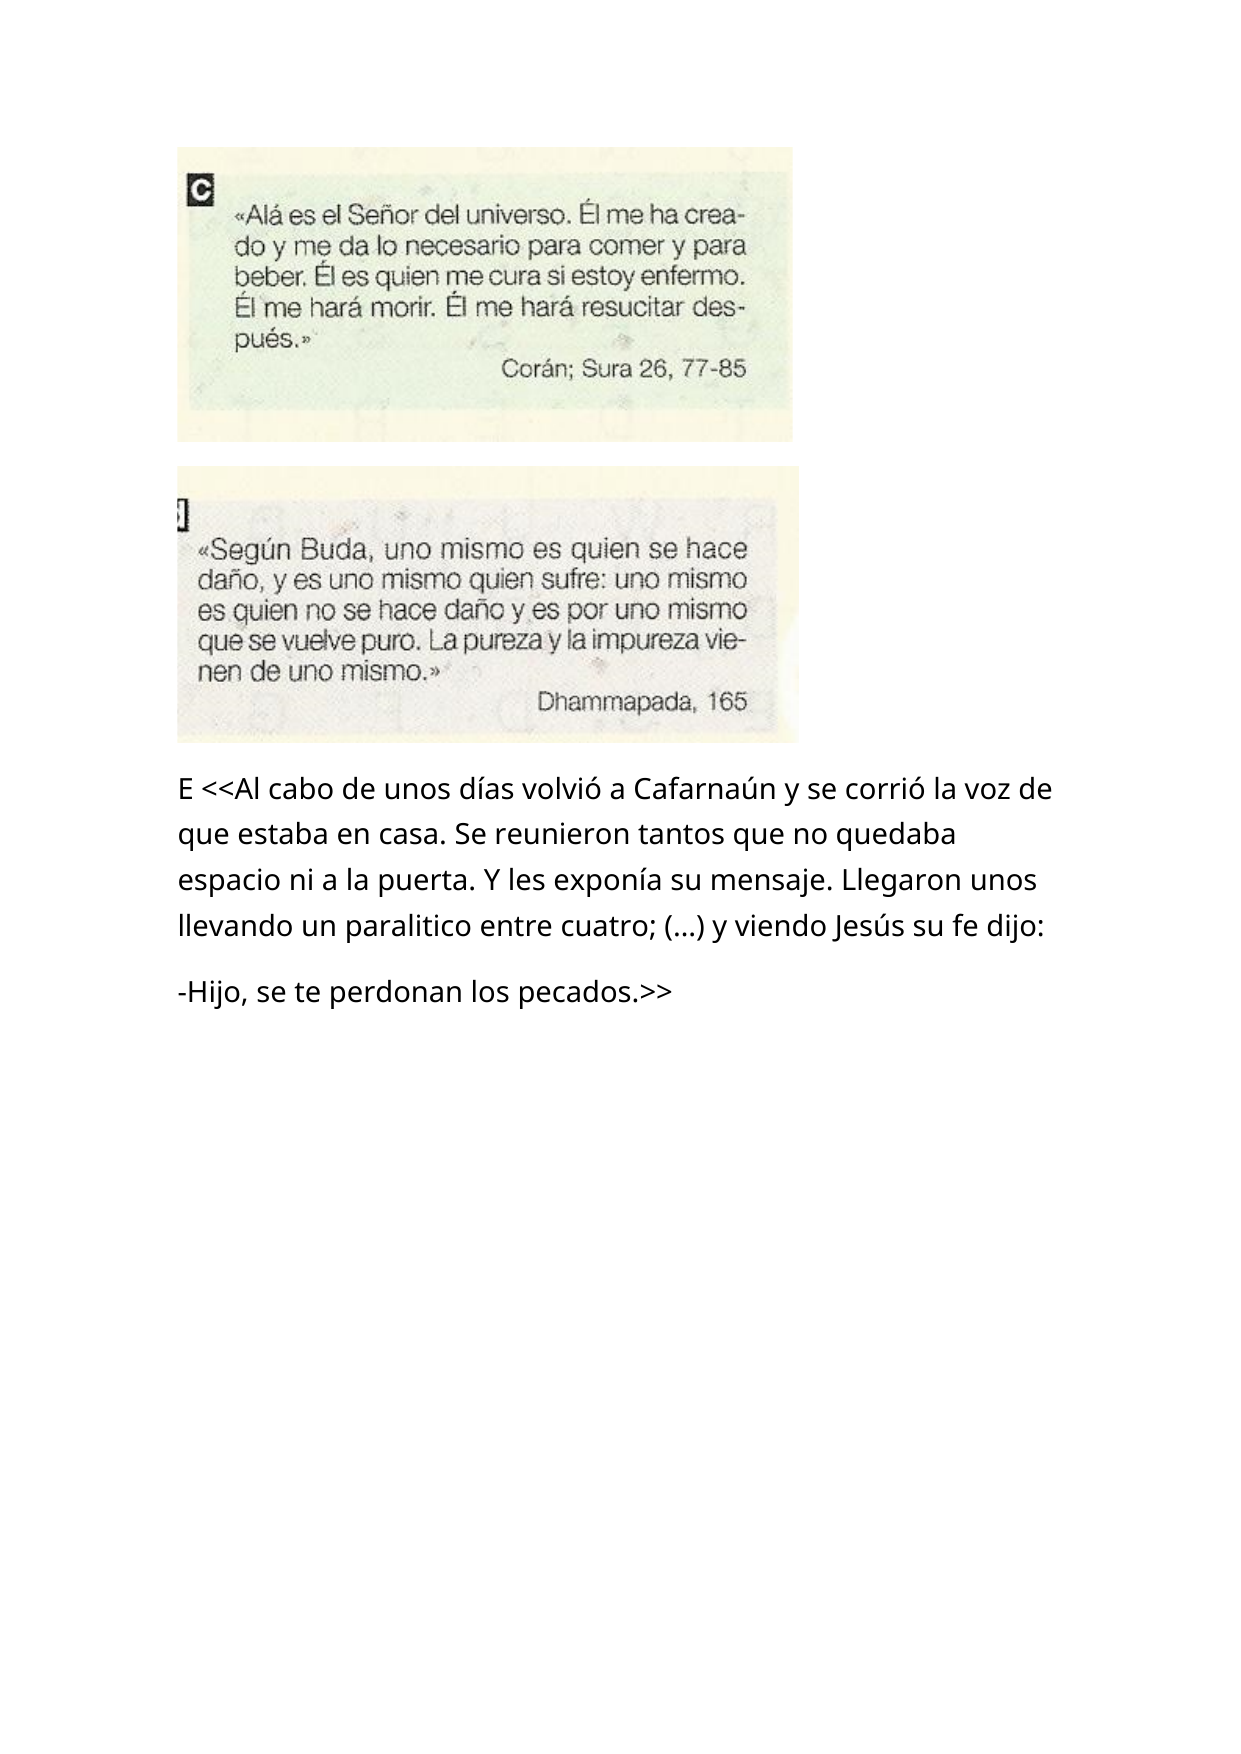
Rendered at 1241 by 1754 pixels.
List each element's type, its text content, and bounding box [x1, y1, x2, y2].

picture [177, 466, 799, 743]
picture [177, 147, 793, 442]
text E <<Al cabo de unos días volvió a Cafarnaún y se corrió la voz de que estaba en casa. Se reunieron tantos que no quedaba espacio ni a la puerta. Y les exponía su mensaje. Llegaron unos llevando un paralitico entre cuatro; (…) y viendo Jesús su fe dijo: [177, 768, 1063, 944]
text -Hijo, se te perdonan los pecados.>> [177, 971, 1063, 1011]
